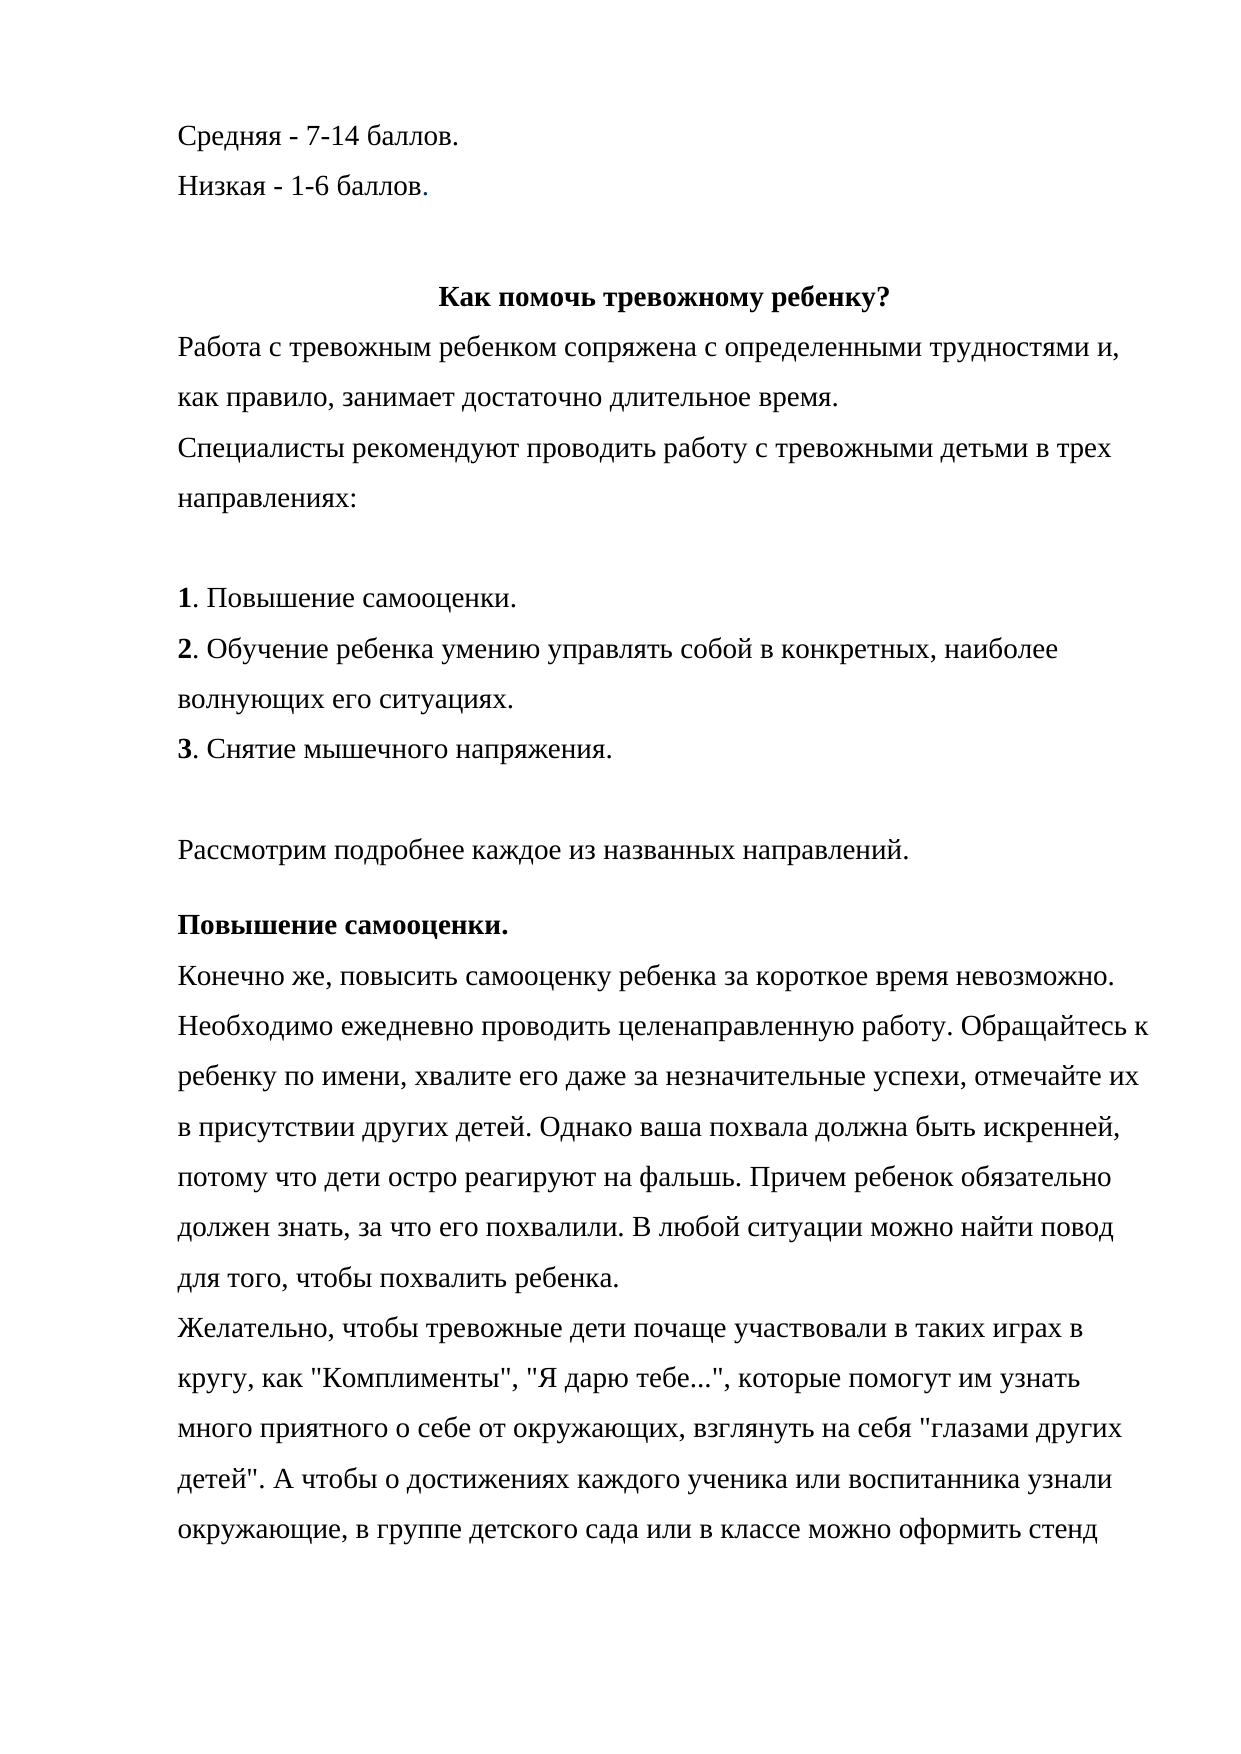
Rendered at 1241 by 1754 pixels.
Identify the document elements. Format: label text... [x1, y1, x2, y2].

subtitle Как помочь тревожному ребенку? [177, 279, 1152, 312]
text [177, 958, 1152, 1545]
text Работа с тревожным ребенком сопряжена с определенными трудностями и, как правило, занимает достаточно длительное время. Специалисты рекомендуют проводить работу с тревожными детьми в трех направлениях: 1. Повышение самооценки. 2. Обучение ребенка умению управлять собой в конкретных, наиболее волнующих его ситуациях. 3. Снятие мышечного напряжения. Рассмотрим подробнее каждое из названных направлений. [177, 329, 1152, 866]
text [177, 118, 1152, 244]
subtitle Повышение самооценки. [177, 907, 1152, 941]
